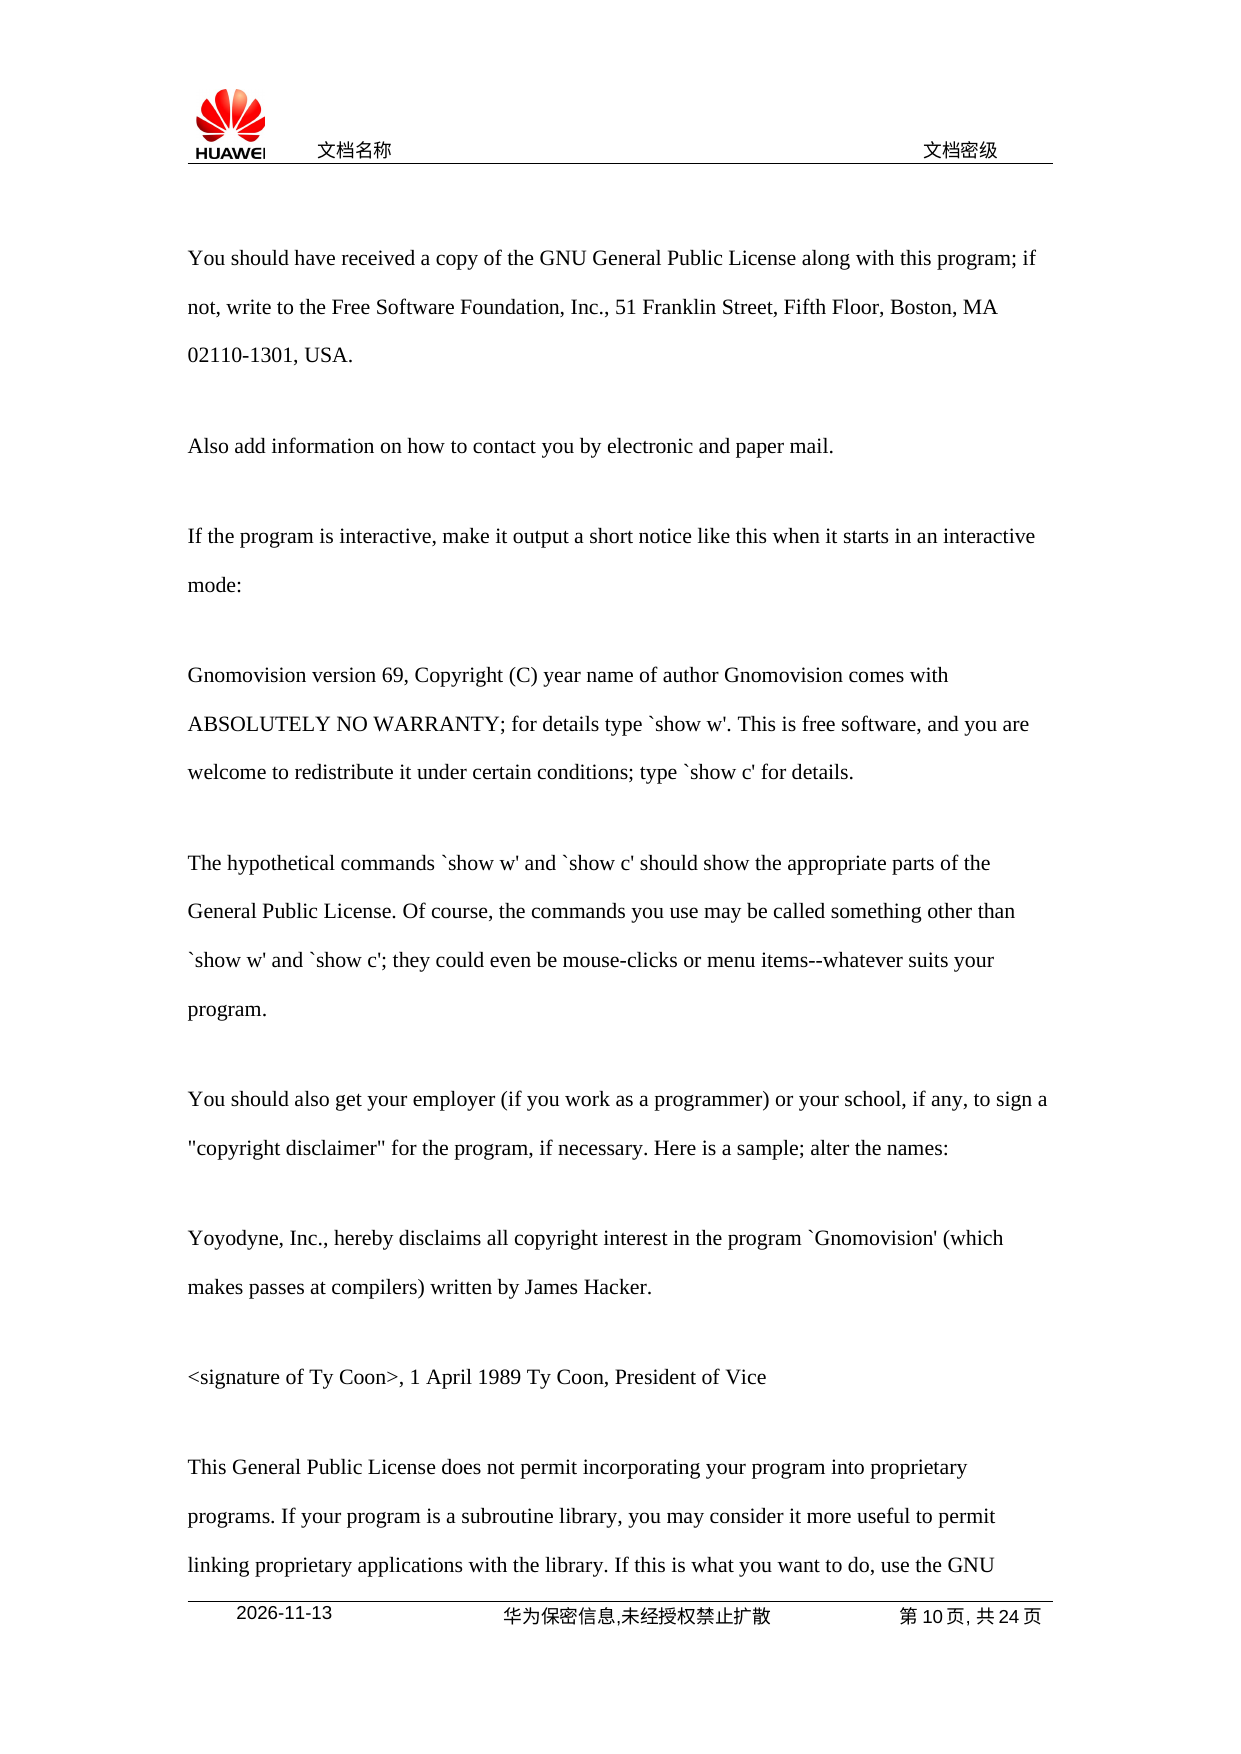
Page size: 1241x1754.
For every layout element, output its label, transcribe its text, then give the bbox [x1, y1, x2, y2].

text Also add information on how to contact you by electronic and paper mail. [187, 429, 1053, 462]
text The hypothetical commands `show w' and `show c' should show the appropriate parts of the General Public License. Of course, the commands you use may be called something other than `show w' and `show c'; they could even be mouse-clicks or menu items--whatever suits your program. [187, 846, 1053, 1025]
text You should have received a copy of the GNU General Public License along with this program; if not, write to the Free Software Foundation, Inc., 51 Franklin Street, Fifth Floor, Boston, MA 02110-1301, USA. [187, 241, 1053, 371]
picture [196, 89, 265, 159]
text If the program is interactive, make it output a short notice like this when it starts in an interactive mode: [187, 519, 1053, 601]
text You should also get your employer (if you work as a programmer) or your school, if any, to sign a "copyright disclaimer" for the program, if necessary. Here is a sample; alter the names: [187, 1082, 1053, 1164]
text <signature of Ty Coon>, 1 April 1989 Ty Coon, President of Vice [187, 1360, 1053, 1393]
text Yoyodyne, Inc., hereby disclaims all copyright interest in the program `Gnomovision' (which makes passes at compilers) written by James Hacker. [187, 1221, 1053, 1303]
text Gnomovision version 69, Copyright (C) year name of author Gnomovision comes with ABSOLUTELY NO WARRANTY; for details type `show w'. This is free software, and you are welcome to redistribute it under certain conditions; type `show c' for details. [187, 658, 1053, 788]
